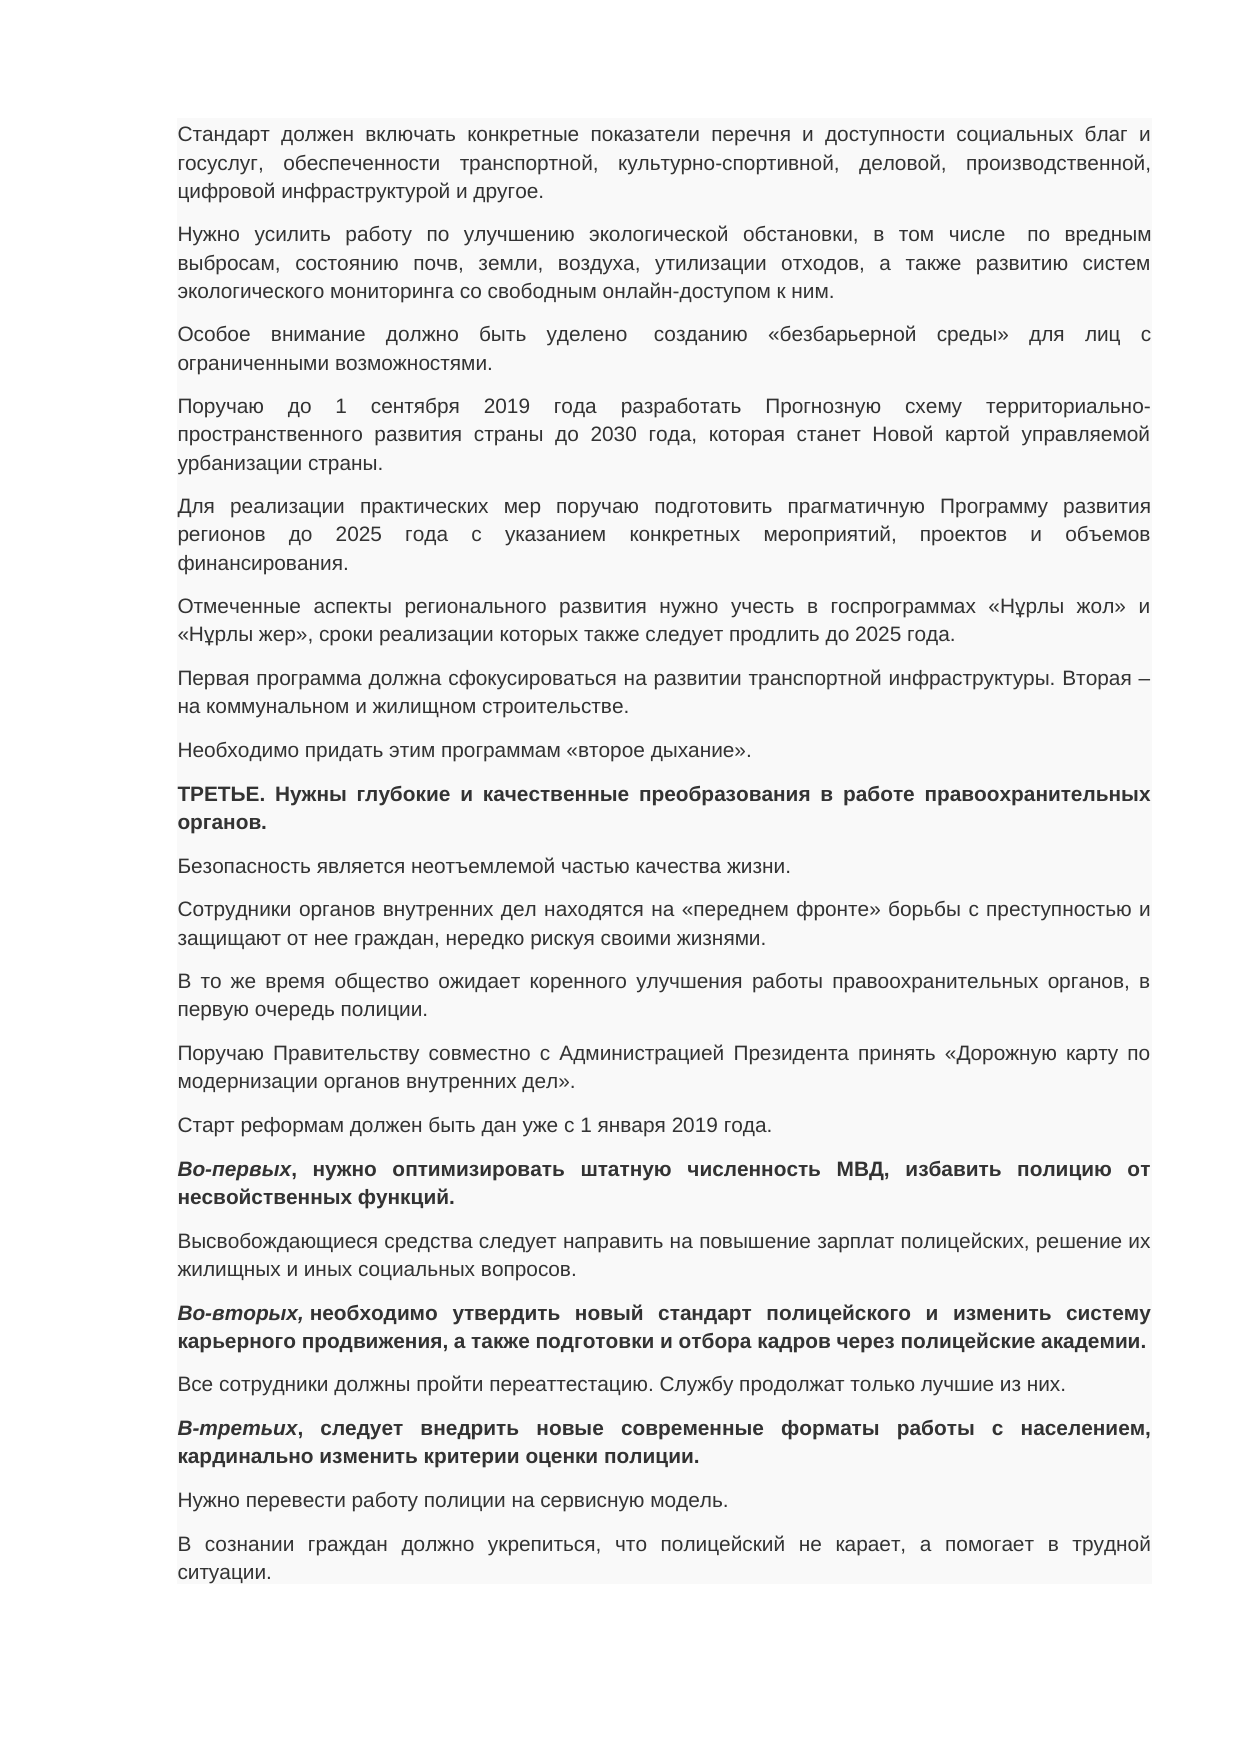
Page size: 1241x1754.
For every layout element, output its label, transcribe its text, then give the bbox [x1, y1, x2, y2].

text В то же время общество ожидает коренного улучшения работы правоохранительных органов, в первую очередь полиции. [177, 965, 1152, 1021]
text Все сотрудники должны пройти переаттестацию. Службу продолжат только лучшие из них. [177, 1368, 1152, 1396]
text Нужно усилить работу по улучшению экологической обстановки, в том числе по вредным выбросам, состоянию почв, земли, воздуха, утилизации отходов, а также развитию систем экологического мониторинга со свободным онлайн-доступом к ним. [177, 218, 1152, 302]
text Необходимо придать этим программам «второе дыхание». [177, 734, 1152, 762]
text Для реализации практических мер поручаю подготовить прагматичную Программу развития регионов до 2025 года с указанием конкретных мероприятий, проектов и объемов финансирования. [177, 490, 1152, 574]
text Стандарт должен включать конкретные показатели перечня и доступности социальных благ и госуслуг, обеспеченности транспортной, культурно-спортивной, деловой, производственной, цифровой инфраструктурой и другое. [177, 118, 1152, 202]
text Первая программа должна сфокусироваться на развитии транспортной инфраструктуры. Вторая – на коммунальном и жилищном строительстве. [177, 662, 1152, 718]
text В-третьих, следует внедрить новые современные форматы работы с населением, кардинально изменить критерии оценки полиции. [177, 1412, 1152, 1468]
text Поручаю до 1 сентября 2019 года разработать Прогнозную схему территориально-пространственного развития страны до 2030 года, которая станет Новой картой управляемой урбанизации страны. [177, 390, 1152, 474]
text ТРЕТЬЕ. Нужны глубокие и качественные преобразования в работе правоохранительных органов. [177, 777, 1152, 834]
text Нужно перевести работу полиции на сервисную модель. [177, 1484, 1152, 1512]
text Сотрудники органов внутренних дел находятся на «переднем фронте» борьбы с преступностью и защищают от нее граждан, нередко рискуя своими жизнями. [177, 893, 1152, 949]
text В сознании граждан должно укрепиться, что полицейский не карает, а помогает в трудной ситуации. [177, 1527, 1152, 1584]
text Высвобождающиеся средства следует направить на повышение зарплат полицейских, решение их жилищных и иных социальных вопросов. [177, 1224, 1152, 1281]
text Во-первых, нужно оптимизировать штатную численность МВД, избавить полицию от несвойственных функций. [177, 1152, 1152, 1209]
text Поручаю Правительству совместно с Администрацией Президента принять «Дорожную карту по модернизации органов внутренних дел». [177, 1037, 1152, 1093]
text Отмеченные аспекты регионального развития нужно учесть в госпрограммах «Нұрлы жол» и «Нұрлы жер», сроки реализации которых также следует продлить до 2025 года. [177, 590, 1152, 646]
text Особое внимание должно быть уделено созданию «безбарьерной среды» для лиц с ограниченными возможностями. [177, 318, 1152, 374]
text Во-вторых, необходимо утвердить новый стандарт полицейского и изменить систему карьерного продвижения, а также подготовки и отбора кадров через полицейские академии. [177, 1296, 1152, 1352]
text Старт реформам должен быть дан уже с 1 января 2019 года. [177, 1109, 1152, 1137]
text Безопасность является неотъемлемой частью качества жизни. [177, 849, 1152, 877]
